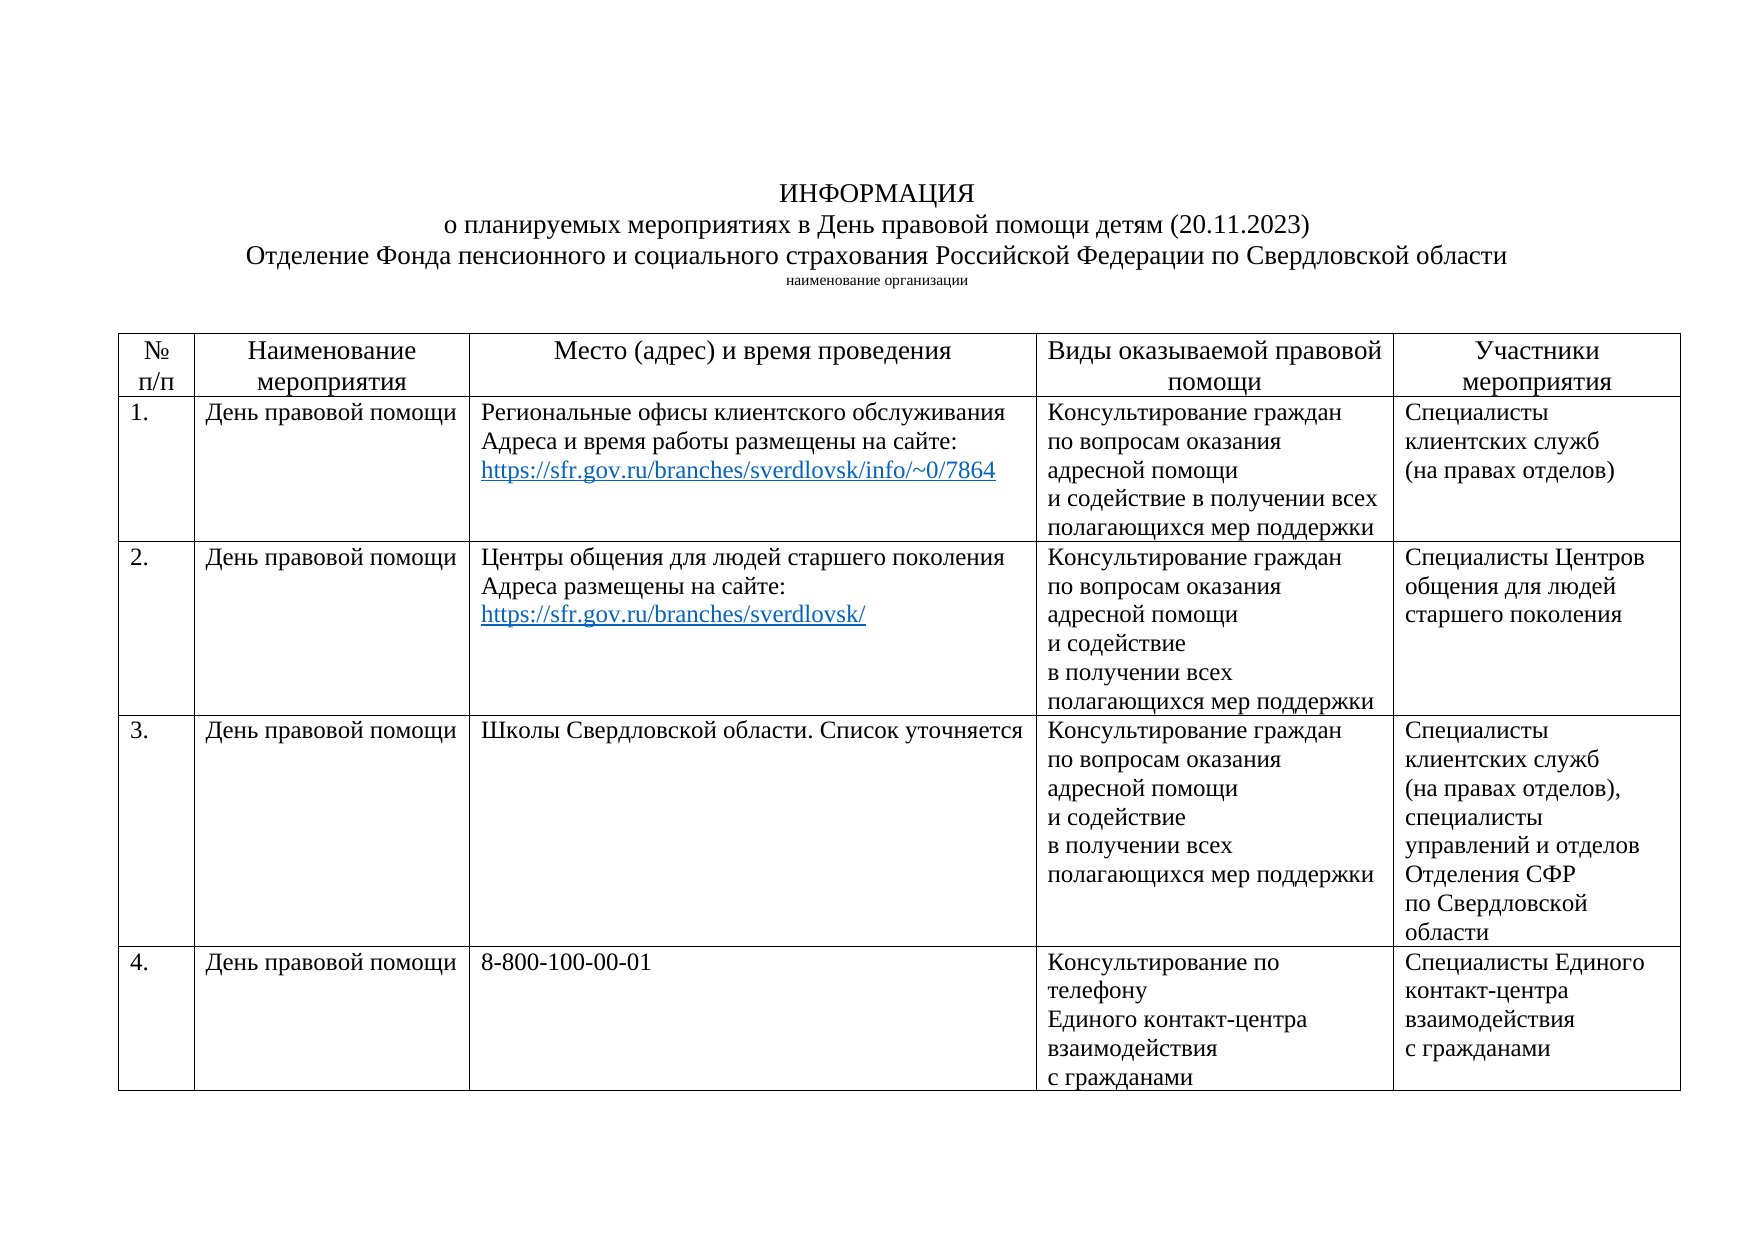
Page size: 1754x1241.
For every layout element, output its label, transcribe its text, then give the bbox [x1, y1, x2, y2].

table_cell 1. [119, 397, 194, 541]
table_header Наименование мероприятия [195, 334, 469, 396]
table_header № п/п [119, 334, 194, 396]
table_cell День правовой помощи [195, 716, 469, 946]
text ИНФОРМАЦИЯ [118, 177, 1636, 208]
table_cell 2. [119, 542, 194, 714]
table_cell Специалисты клиентских служб (на правах отделов) [1394, 397, 1680, 541]
table_cell Консультирование по телефону Единого контакт-центра взаимодействия с гражданами [1037, 947, 1393, 1090]
table_header Виды оказываемой правовой помощи [1037, 334, 1393, 396]
table_header Участники мероприятия [1394, 334, 1680, 396]
text наименование организации [118, 271, 1636, 302]
text Отделение Фонда пенсионного и социального страхования Российской Федерации по Свердловской области [118, 239, 1636, 271]
table_cell День правовой помощи [195, 397, 469, 541]
text о планируемых мероприятиях в День правовой помощи детям (20.11.2023) [118, 208, 1636, 239]
table_cell День правовой помощи [195, 542, 469, 714]
table_cell Специалисты Центров общения для людей старшего поколения [1394, 542, 1680, 714]
table_cell 3. [119, 716, 194, 946]
table_cell Специалисты клиентских служб (на правах отделов), специалисты управлений и отделов Отделения СФР по Свердловской области [1394, 716, 1680, 946]
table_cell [195, 947, 469, 1090]
table_cell Региональные офисы клиентского обслуживания Адреса и время работы размещены на сайте: https://sfr.gov.ru/branches/sverdlovsk/info/~0/7864 [470, 397, 1036, 541]
table_cell 8-800-100-00-01 [470, 947, 1036, 1090]
table_cell 4. [119, 947, 194, 1090]
table_cell Центры общения для людей старшего поколения Адреса размещены на сайте: https://sfr.gov.ru/branches/sverdlovsk/ [470, 542, 1036, 714]
table_cell Школы Свердловской области. Список уточняется [470, 716, 1036, 946]
table_cell Консультирование граждан по вопросам оказания адресной помощи и содействие в получении всех полагающихся мер поддержки [1037, 716, 1393, 946]
table_cell Специалисты Единого контакт-центра взаимодействия с гражданами [1394, 947, 1680, 1090]
table_header Место (адрес) и время проведения [470, 334, 1036, 396]
table_cell Консультирование граждан по вопросам оказания адресной помощи и содействие в получении всех полагающихся мер поддержки [1037, 397, 1393, 541]
table_cell Консультирование граждан по вопросам оказания адресной помощи и содействие в получении всех полагающихся мер поддержки [1037, 542, 1393, 714]
